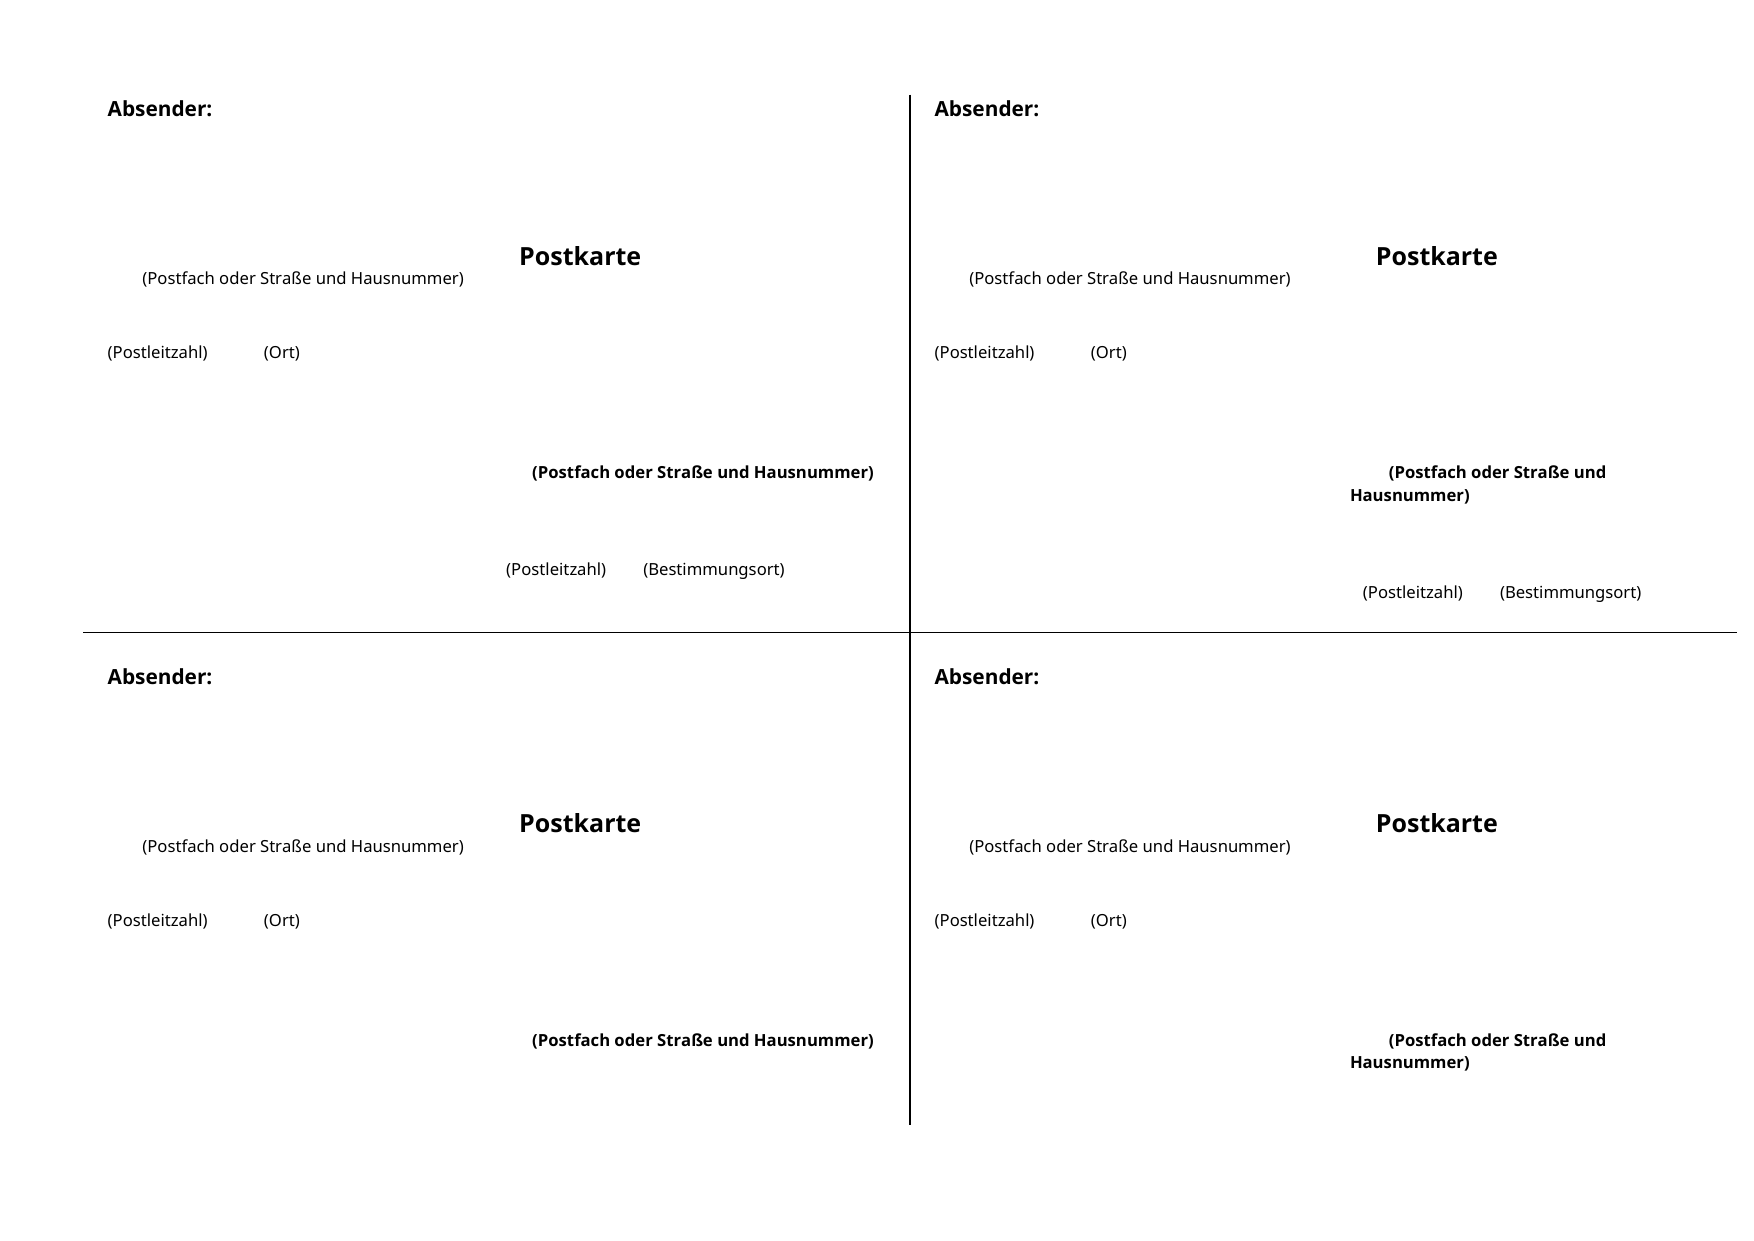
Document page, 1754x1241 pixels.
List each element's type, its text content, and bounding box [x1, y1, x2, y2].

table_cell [1339, 633, 1737, 1125]
table_header Absender: (Postfach oder Straße und Hausnummer) (Postleitzahl) (Ort) [83, 95, 482, 632]
table_header Postkarte (Postfach oder Straße und Hausnummer) (Postleitzahl) (Bestimmungsort) [1339, 95, 1737, 632]
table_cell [482, 633, 909, 1125]
table_header Absender: (Postfach oder Straße und Hausnummer) (Postleitzahl) (Ort) [911, 95, 1338, 632]
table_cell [911, 633, 1338, 1125]
table_header Postkarte (Postfach oder Straße und Hausnummer) (Postleitzahl) (Bestimmungsort) [482, 95, 909, 632]
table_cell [83, 633, 482, 1125]
